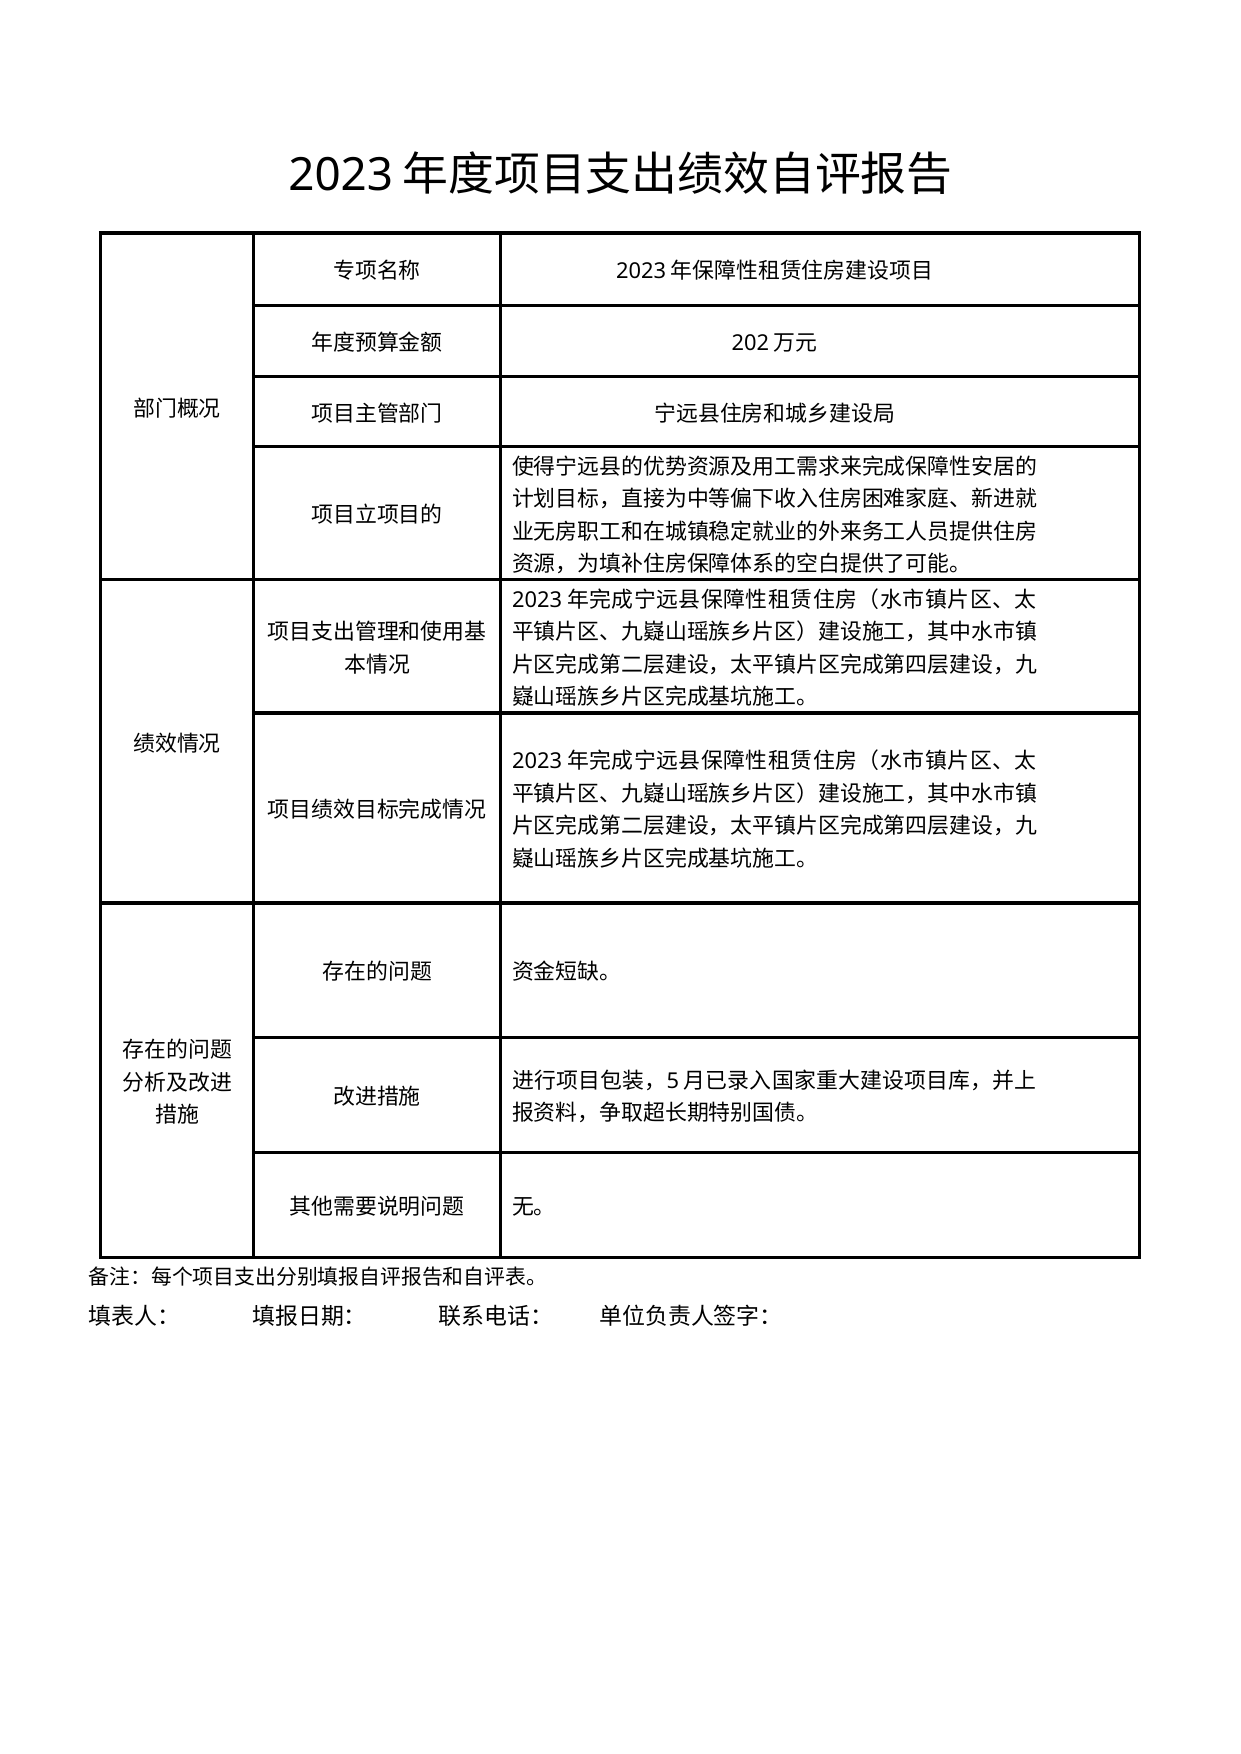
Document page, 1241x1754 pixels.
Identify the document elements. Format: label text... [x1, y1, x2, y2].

table_cell 年度预算金额 [255, 307, 499, 374]
text 2023年度项目支出绩效自评报告 [88, 121, 1152, 219]
table_cell 2023年完成宁远县保障性租赁住房（水市镇片区、太平镇片区、九嶷山瑶族乡片区）建设施工，其中水市镇片区完成第二层建设，太平镇片区完成第四层建设，九嶷山瑶族乡片区完成基坑施工。 [502, 715, 1138, 901]
table_cell 资金短缺。 [502, 905, 1138, 1036]
table_cell 进行项目包装，5月已录入国家重大建设项目库，并上报资料，争取超长期特别国债。 [502, 1039, 1138, 1151]
table_cell 存在的问题 [255, 905, 499, 1036]
table_cell 存在的问题分析及改进措施 [102, 905, 252, 1256]
table_cell 无。 [502, 1154, 1138, 1256]
table_cell 使得宁远县的优势资源及用工需求来完成保障性安居的计划目标，直接为中等偏下收入住房困难家庭、新进就业无房职工和在城镇稳定就业的外来务工人员提供住房资源，为填补住房保障体系的空白提供了可能。 [502, 448, 1138, 578]
table_cell 项目绩效目标完成情况 [255, 715, 499, 901]
table_cell 改进措施 [255, 1039, 499, 1151]
table_cell 其他需要说明问题 [255, 1154, 499, 1256]
table_header 部门概况 [102, 235, 252, 578]
table_header 2023年保障性租赁住房建设项目 [502, 235, 1138, 304]
table_cell 宁远县住房和城乡建设局 [502, 378, 1138, 445]
table_cell 绩效情况 [102, 581, 252, 901]
table_cell 项目主管部门 [255, 378, 499, 445]
text 填表人： 填报日期： 联系电话： 单位负责人签字： [88, 1292, 1152, 1331]
table_header 专项名称 [255, 235, 499, 304]
table_cell 项目立项目的 [255, 448, 499, 578]
table_cell 2023年完成宁远县保障性租赁住房（水市镇片区、太平镇片区、九嶷山瑶族乡片区）建设施工，其中水市镇片区完成第二层建设，太平镇片区完成第四层建设，九嶷山瑶族乡片区完成基坑施工。 [502, 581, 1138, 711]
table_cell 202万元 [502, 307, 1138, 374]
text 备注：每个项目支出分别填报自评报告和自评表。 [88, 1259, 1152, 1292]
table_cell 项目支出管理和使用基本情况 [255, 581, 499, 711]
